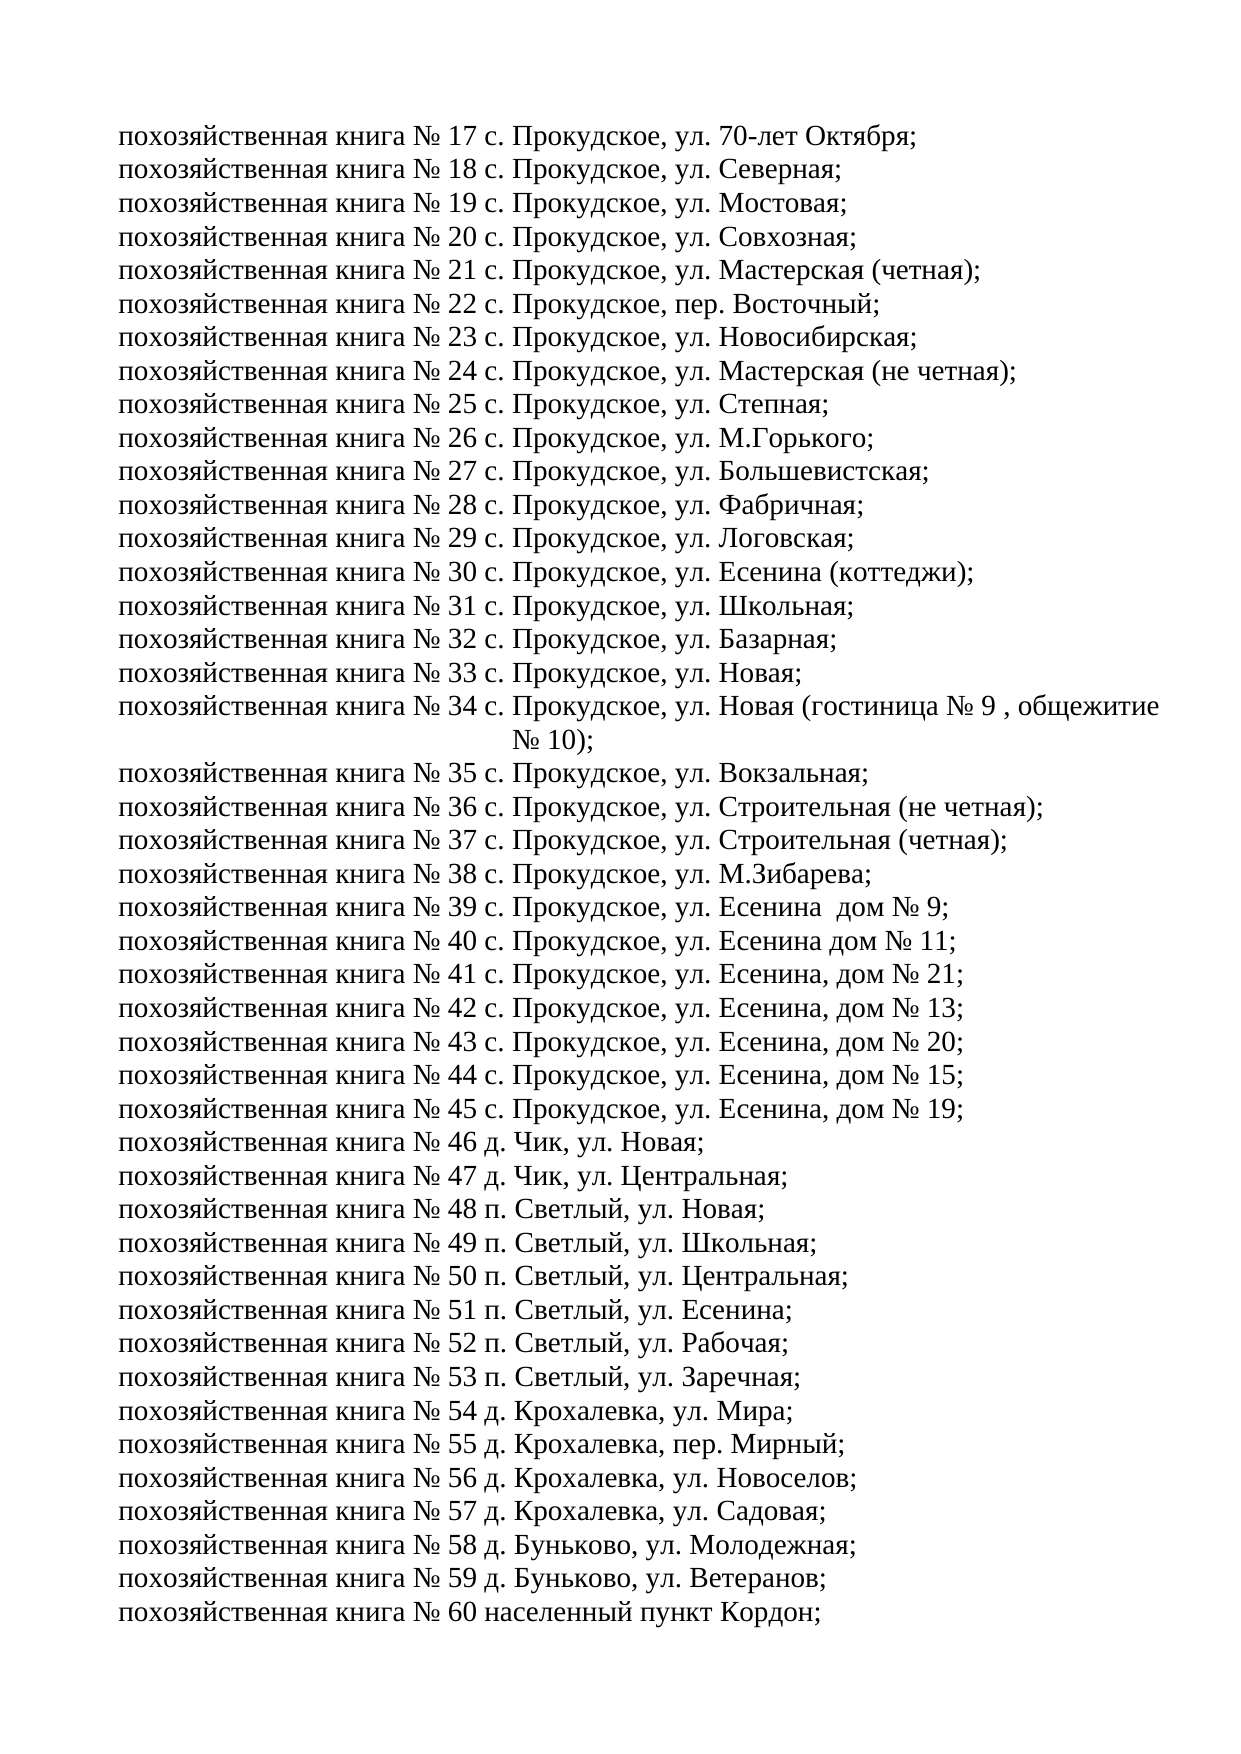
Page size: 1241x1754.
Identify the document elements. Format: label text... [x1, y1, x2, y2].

text похозяйственная книга № 46 д. Чик, ул. Новая; [118, 1124, 1181, 1158]
text похозяйственная книга № 19 с. Прокудское, ул. Мостовая; [118, 185, 1181, 219]
text похозяйственная книга № 60 населенный пункт Кордон; [118, 1594, 1181, 1627]
text похозяйственная книга № 30 с. Прокудское, ул. Есенина (коттеджи); [118, 554, 1181, 588]
text № 10); [118, 722, 1181, 755]
text похозяйственная книга № 22 с. Прокудское, пер. Восточный; [118, 286, 1181, 319]
text похозяйственная книга № 55 д. Крохалевка, пер. Мирный; [118, 1426, 1181, 1460]
text похозяйственная книга № 53 п. Светлый, ул. Заречная; [118, 1359, 1181, 1393]
text похозяйственная книга № 35 с. Прокудское, ул. Вокзальная; [118, 755, 1181, 789]
text похозяйственная книга № 51 п. Светлый, ул. Есенина; [118, 1292, 1181, 1326]
text похозяйственная книга № 27 с. Прокудское, ул. Большевистская; [118, 453, 1181, 487]
text похозяйственная книга № 40 с. Прокудское, ул. Есенина дом № 11; [118, 923, 1181, 957]
text похозяйственная книга № 59 д. Буньково, ул. Ветеранов; [118, 1560, 1181, 1594]
text похозяйственная книга № 28 с. Прокудское, ул. Фабричная; [118, 487, 1181, 521]
text похозяйственная книга № 50 п. Светлый, ул. Центральная; [118, 1258, 1181, 1292]
text похозяйственная книга № 41 с. Прокудское, ул. Есенина, дом № 21; [118, 957, 1181, 990]
text похозяйственная книга № 25 с. Прокудское, ул. Степная; [118, 386, 1181, 420]
text похозяйственная книга № 54 д. Крохалевка, ул. Мира; [118, 1393, 1181, 1426]
text похозяйственная книга № 52 п. Светлый, ул. Рабочая; [118, 1326, 1181, 1359]
text похозяйственная книга № 37 с. Прокудское, ул. Строительная (четная); [118, 822, 1181, 856]
text похозяйственная книга № 23 с. Прокудское, ул. Новосибирская; [118, 319, 1181, 353]
text похозяйственная книга № 33 с. Прокудское, ул. Новая; [118, 655, 1181, 688]
text похозяйственная книга № 21 с. Прокудское, ул. Мастерская (четная); [118, 252, 1181, 286]
text похозяйственная книга № 17 с. Прокудское, ул. 70-лет Октября; [118, 118, 1181, 152]
text похозяйственная книга № 36 с. Прокудское, ул. Строительная (не четная); [118, 789, 1181, 822]
text похозяйственная книга № 24 с. Прокудское, ул. Мастерская (не четная); [118, 353, 1181, 386]
text похозяйственная книга № 39 с. Прокудское, ул. Есенина дом № 9; [118, 889, 1181, 923]
text похозяйственная книга № 43 с. Прокудское, ул. Есенина, дом № 20; [118, 1024, 1181, 1057]
text похозяйственная книга № 58 д. Буньково, ул. Молодежная; [118, 1527, 1181, 1560]
text похозяйственная книга № 57 д. Крохалевка, ул. Садовая; [118, 1493, 1181, 1527]
text похозяйственная книга № 38 с. Прокудское, ул. М.Зибарева; [118, 856, 1181, 889]
text похозяйственная книга № 56 д. Крохалевка, ул. Новоселов; [118, 1460, 1181, 1493]
text похозяйственная книга № 48 п. Светлый, ул. Новая; [118, 1191, 1181, 1225]
text похозяйственная книга № 26 с. Прокудское, ул. М.Горького; [118, 420, 1181, 453]
text похозяйственная книга № 20 с. Прокудское, ул. Совхозная; [118, 219, 1181, 252]
text похозяйственная книга № 31 с. Прокудское, ул. Школьная; [118, 588, 1181, 621]
text похозяйственная книга № 18 с. Прокудское, ул. Северная; [118, 152, 1181, 185]
text похозяйственная книга № 45 с. Прокудское, ул. Есенина, дом № 19; [118, 1091, 1181, 1124]
text похозяйственная книга № 34 с. Прокудское, ул. Новая (гостиница № 9 , общежитие [118, 688, 1181, 722]
text похозяйственная книга № 42 с. Прокудское, ул. Есенина, дом № 13; [118, 990, 1181, 1024]
text похозяйственная книга № 47 д. Чик, ул. Центральная; [118, 1158, 1181, 1191]
text похозяйственная книга № 32 с. Прокудское, ул. Базарная; [118, 621, 1181, 655]
text похозяйственная книга № 29 с. Прокудское, ул. Логовская; [118, 521, 1181, 554]
text похозяйственная книга № 49 п. Светлый, ул. Школьная; [118, 1225, 1181, 1258]
text похозяйственная книга № 44 с. Прокудское, ул. Есенина, дом № 15; [118, 1057, 1181, 1091]
